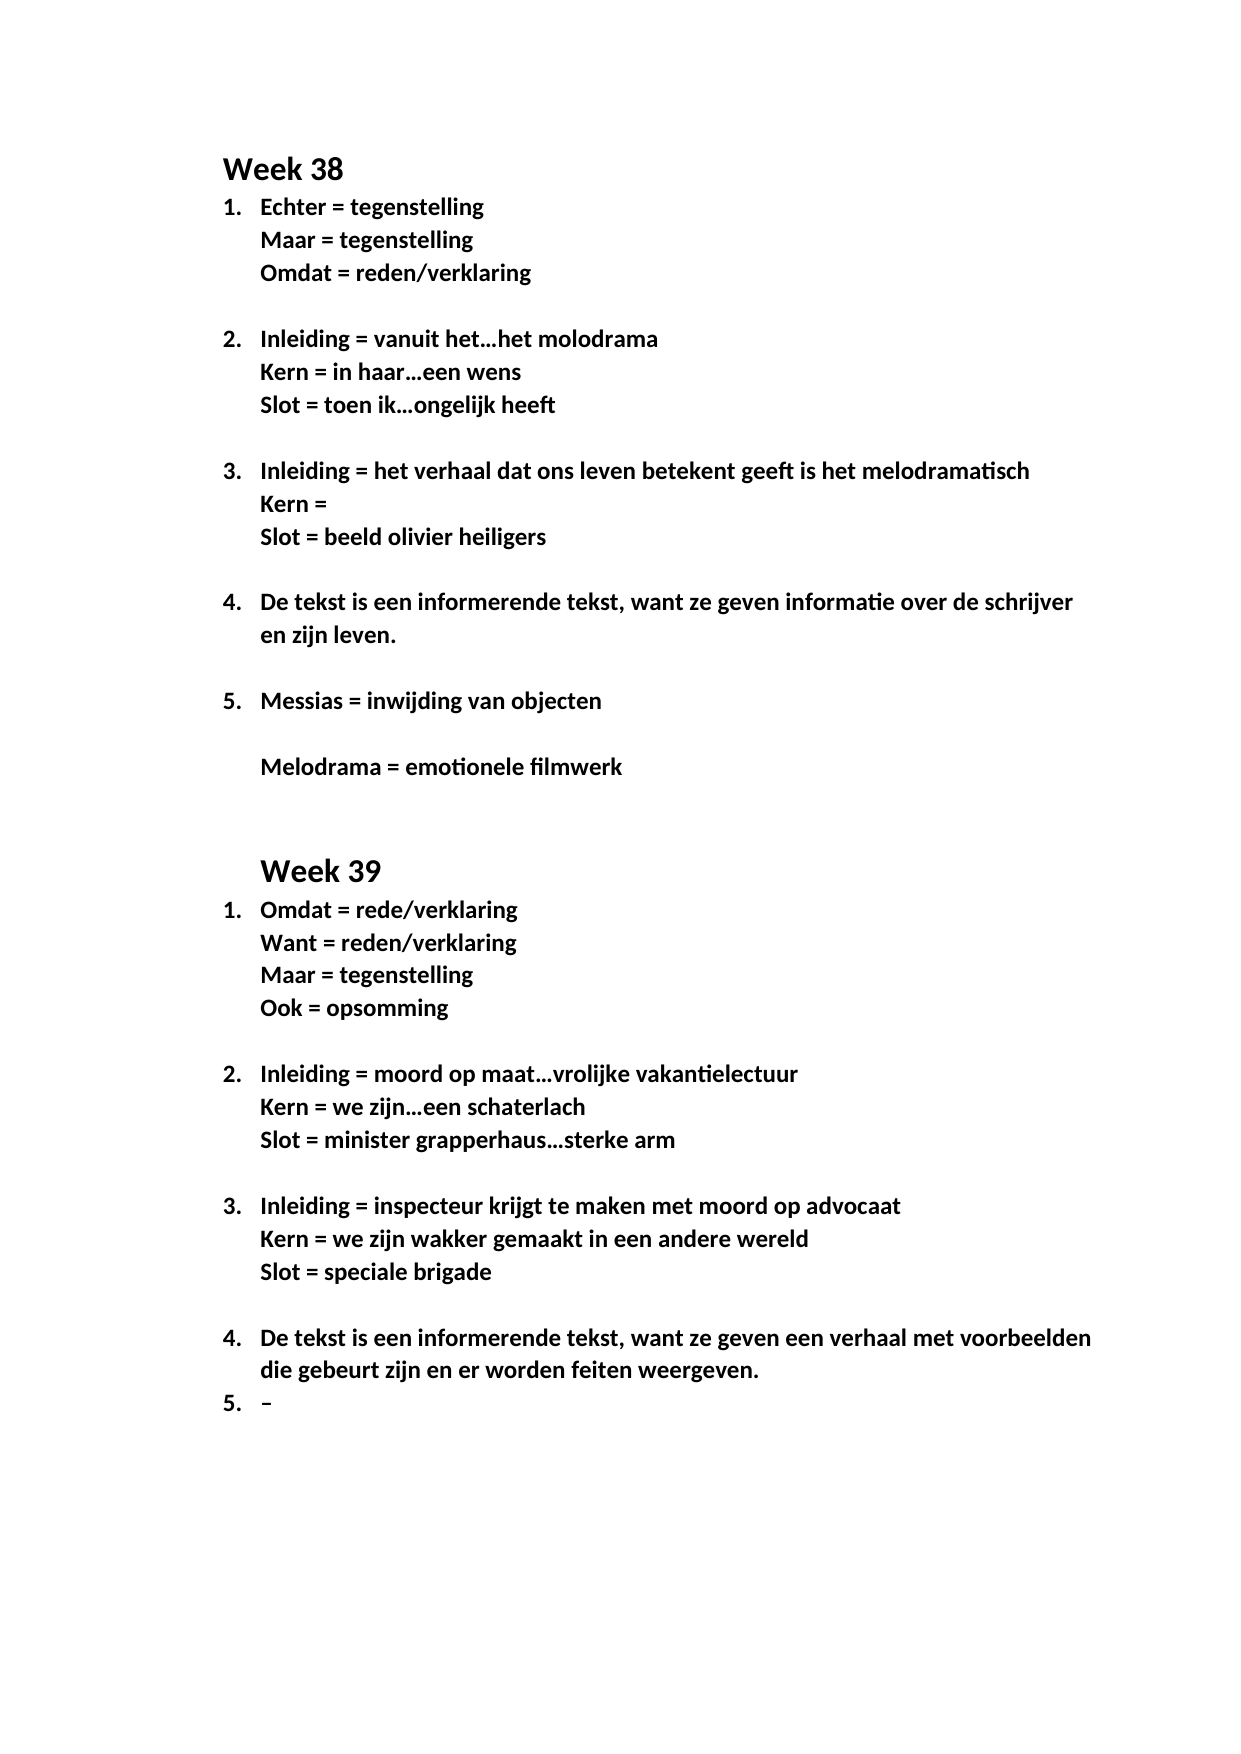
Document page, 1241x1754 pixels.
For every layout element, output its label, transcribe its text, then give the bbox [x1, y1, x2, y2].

list Slot = speciale brigade [260, 1256, 1093, 1286]
list Want = reden/verklaring [260, 927, 1093, 957]
list Ook = opsomming [260, 993, 1093, 1023]
list Slot = toen ik…ongelijk heeft [260, 389, 1093, 419]
list Inleiding = vanuit het…het molodrama [223, 323, 1093, 354]
list Slot = beeld olivier heiligers [260, 521, 1093, 551]
list Maar = tegenstelling [260, 224, 1093, 255]
list Inleiding = inspecteur krijgt te maken met moord op advocaat [223, 1190, 1093, 1221]
list Week 39 [260, 850, 1093, 891]
list Kern = we zijn…een schaterlach [260, 1091, 1093, 1122]
list Kern = in haar…een wens [260, 356, 1093, 387]
list Melodrama = emotionele filmwerk [260, 751, 1093, 782]
list – [223, 1388, 1093, 1418]
list Week 38 [223, 148, 1093, 188]
list Omdat = reden/verklaring [260, 257, 1093, 288]
list Slot = minister grapperhaus…sterke arm [260, 1124, 1093, 1155]
list Kern = we zijn wakker gemaakt in een andere wereld [260, 1223, 1093, 1253]
list Kern = [260, 488, 1093, 518]
list De tekst is een informerende tekst, want ze geven informatie over de schrijver en zijn leven. [223, 587, 1093, 650]
list Maar = tegenstelling [260, 960, 1093, 990]
list Inleiding = moord op maat…vrolijke vakantielectuur [223, 1058, 1093, 1089]
list Echter = tegenstelling [223, 192, 1093, 222]
list Inleiding = het verhaal dat ons leven betekent geeft is het melodramatisch [223, 455, 1093, 485]
list De tekst is een informerende tekst, want ze geven een verhaal met voorbeelden die gebeurt zijn en er worden feiten weergeven. [223, 1322, 1093, 1385]
list Messias = inwijding van objecten [223, 685, 1093, 716]
list Omdat = rede/verklaring [223, 894, 1093, 924]
